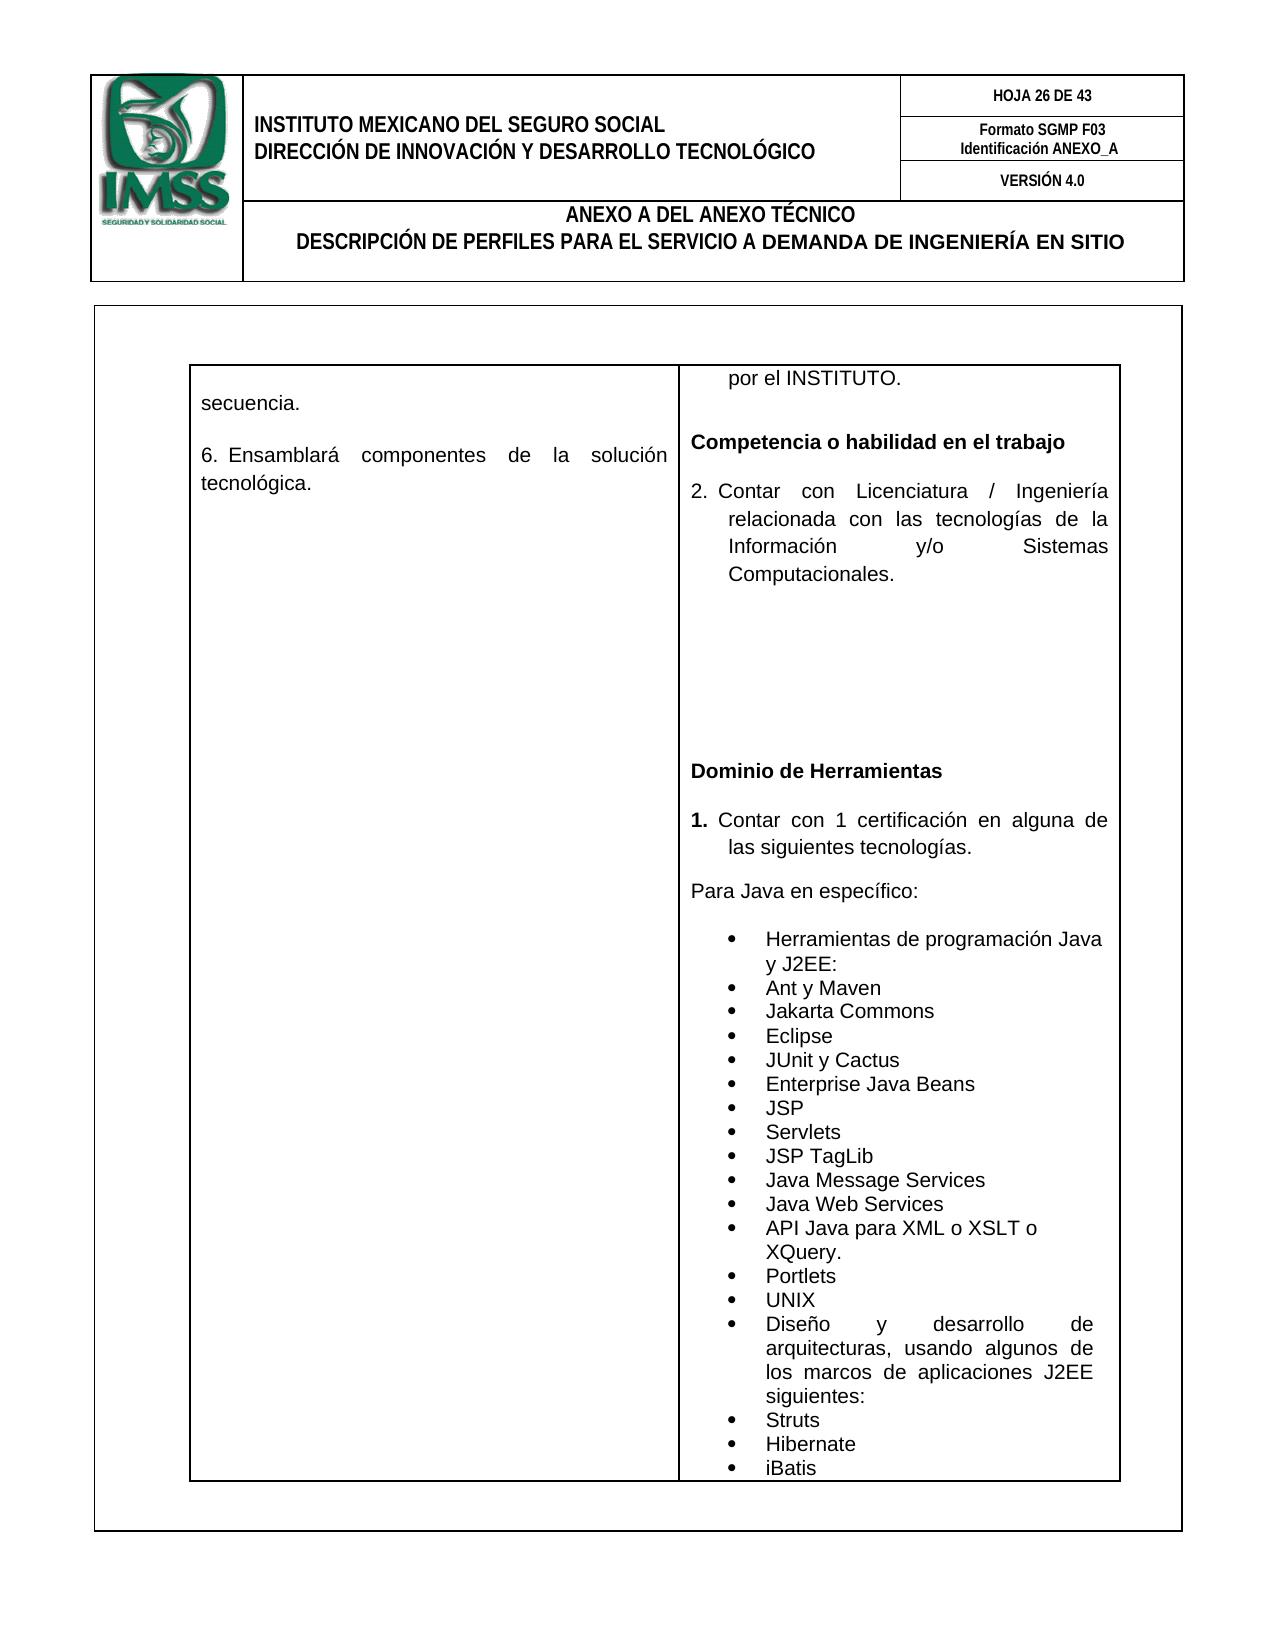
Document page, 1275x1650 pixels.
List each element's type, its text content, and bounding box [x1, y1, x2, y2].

picture [98, 76, 230, 225]
